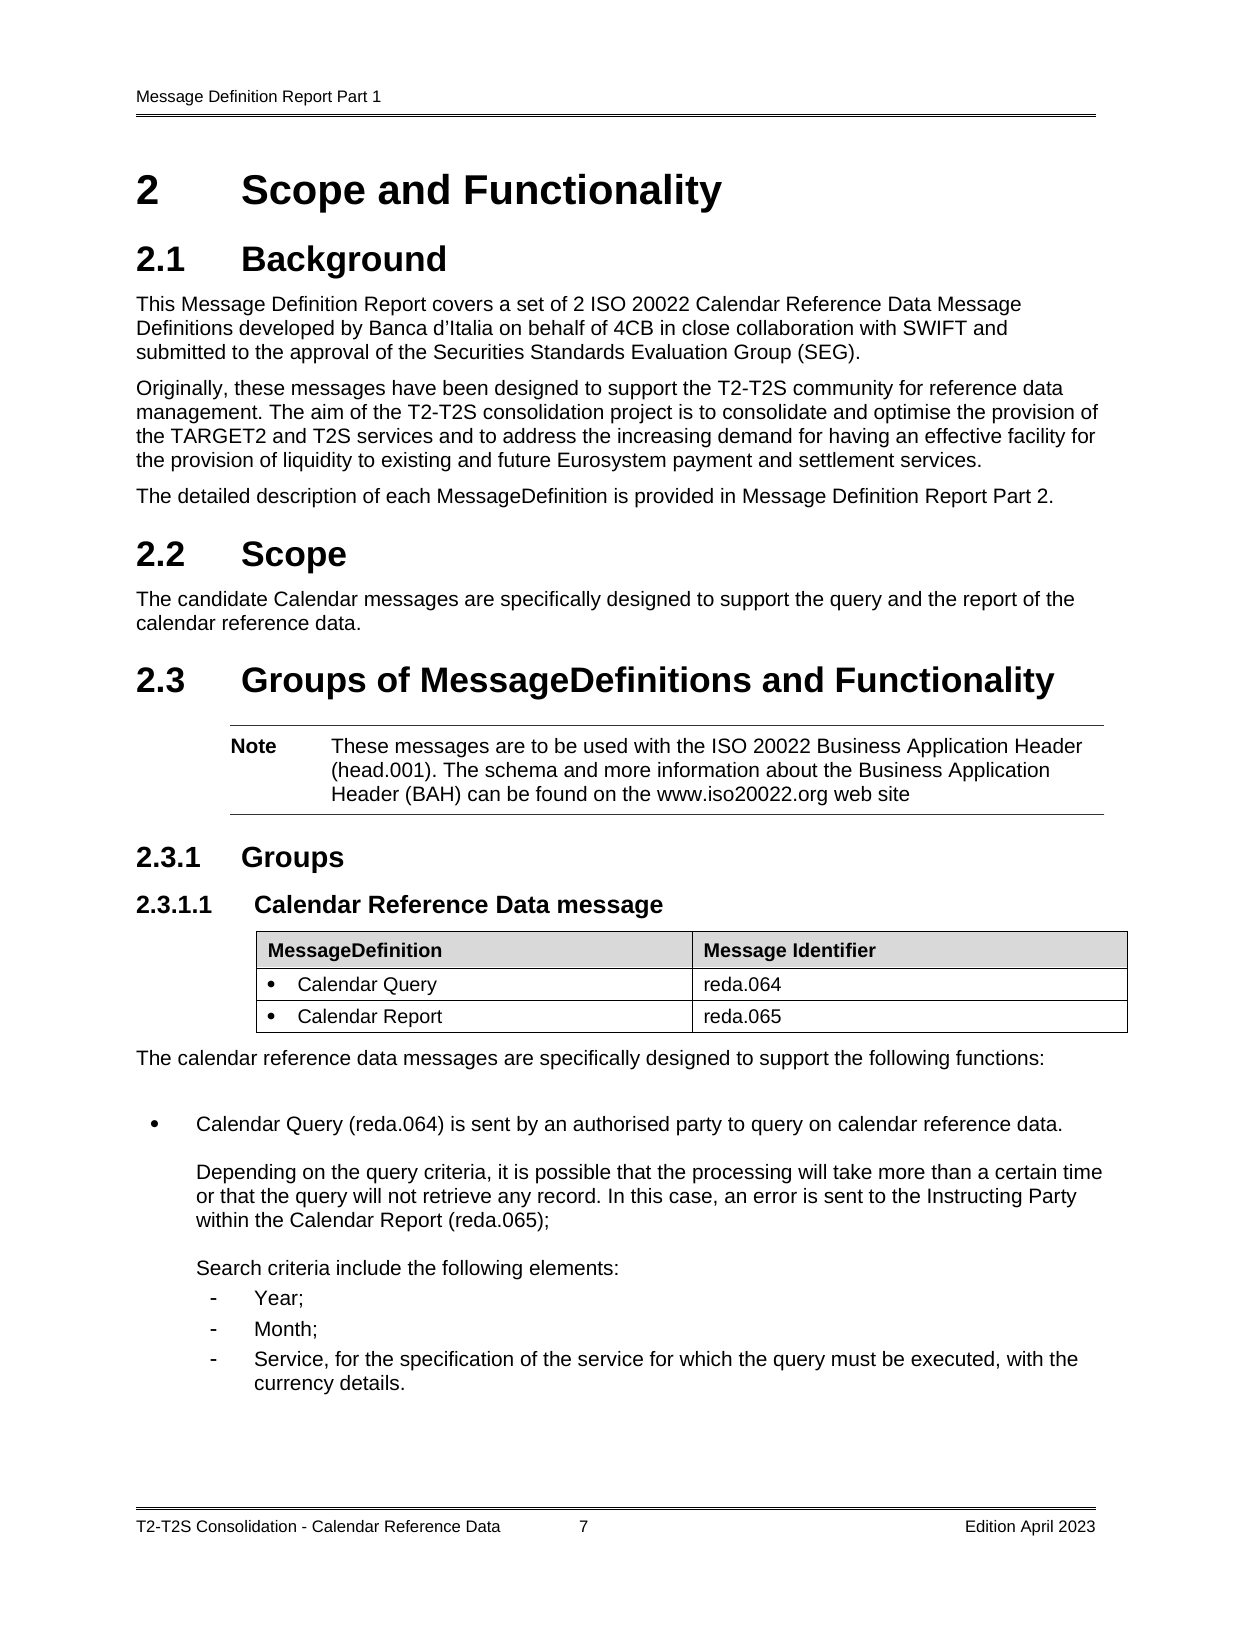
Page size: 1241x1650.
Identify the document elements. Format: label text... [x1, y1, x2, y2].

table_header MessageDefinition [257, 932, 692, 967]
subtitle Groups of MessageDefinitions and Functionality [136, 659, 1104, 700]
list Service, for the specification of the service for which the query must be executed, with the currency details. [210, 1347, 1104, 1395]
table_header Message Identifier [693, 932, 1127, 967]
text This Message Definition Report covers a set of 2 ISO 20022 Calendar Reference Data Message Definitions developed by Banca d’Italia on behalf of 4CB in close collaboration with SWIFT and submitted to the approval of the Securities Standards Evaluation Group (SEG). [136, 292, 1104, 363]
subtitle Scope [136, 533, 1104, 574]
table_cell Calendar Query [257, 969, 692, 1000]
text These messages are to be used with the ISO 20022 Business Application Header (head.001). The schema and more information about the Business Application Header (BAH) can be found on the www.iso20022.org web site [230, 726, 1104, 814]
list Month; [210, 1316, 1104, 1341]
subtitle Background [136, 238, 1104, 279]
subtitle Groups [136, 840, 1104, 873]
table_cell reda.065 [693, 1001, 1127, 1032]
table_cell reda.064 [693, 969, 1127, 1000]
text The detailed description of each MessageDefinition is provided in Message Definition Report Part 2. [136, 484, 1104, 508]
list Year; [210, 1286, 1104, 1310]
table_cell Calendar Report [257, 1001, 692, 1032]
text Originally, these messages have been designed to support the T2-T2S community for reference data management. The aim of the T2-T2S consolidation project is to consolidate and optimise the provision of the TARGET2 and T2S services and to address the increasing demand for having an effective facility for the provision of liquidity to existing and future Eurosystem payment and settlement services. [136, 376, 1104, 472]
text The candidate Calendar messages are specifically designed to support the query and the report of the calendar reference data. [136, 587, 1104, 634]
subtitle Scope and Functionality [136, 166, 1104, 213]
list Calendar Query (reda.064) is sent by an authorised party to query on calendar reference data. Depending on the query criteria, it is possible that the processing will take more than a certain time or that the query will not retrieve any record. In this case, an error is sent to the Instructing Party within the Calendar Report (reda.065); Search criteria include the following elements: [151, 1112, 1104, 1280]
text The calendar reference data messages are specifically designed to support the following functions: [136, 1045, 1104, 1069]
subtitle Calendar Reference Data message [136, 890, 1104, 919]
